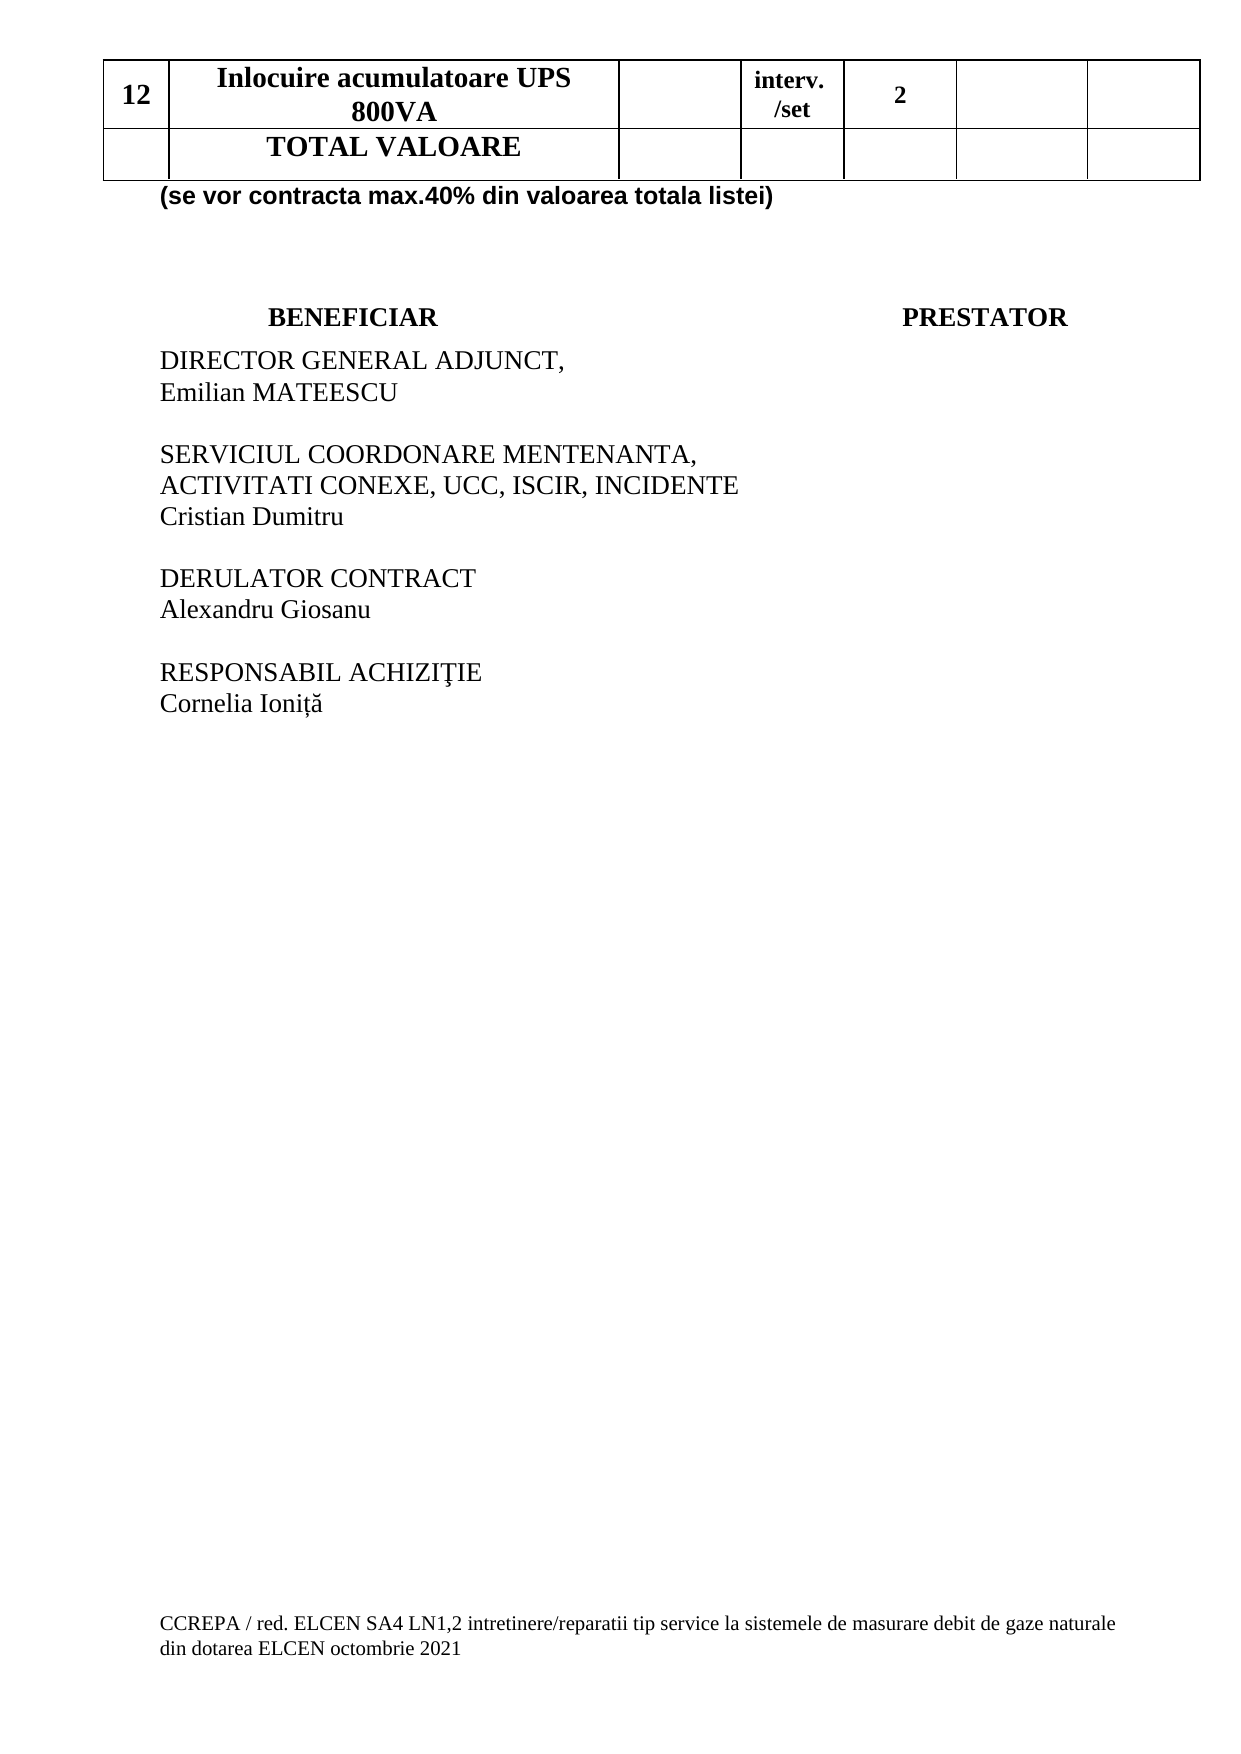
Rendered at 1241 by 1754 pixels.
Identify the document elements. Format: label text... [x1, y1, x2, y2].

table_cell [104, 129, 168, 179]
table_cell Inlocuire acumulatoare UPS 800VA [170, 61, 618, 128]
table_cell [1088, 61, 1199, 128]
table_cell [957, 129, 1087, 179]
table_cell 2 [845, 61, 956, 128]
table_cell [1088, 129, 1199, 179]
text (se vor contracta max.40% din valoarea totala listei) [159, 181, 1163, 210]
table_cell 12 [104, 61, 168, 128]
text Cristian Dumitru [159, 500, 1163, 531]
table_cell [620, 61, 740, 128]
text Emilian MATEESCU [159, 376, 1163, 407]
text ACTIVITATI CONEXE, UCC, ISCIR, INCIDENTE [159, 469, 1163, 500]
text Cornelia Ioniță [159, 687, 1163, 718]
table_cell [742, 129, 843, 179]
table_cell [620, 129, 740, 179]
text DIRECTOR GENERAL ADJUNCT, [159, 344, 1163, 376]
table_cell interv. /set [742, 61, 843, 128]
text Alexandru Giosanu [159, 594, 1163, 625]
table_cell total valoare [170, 129, 618, 179]
text BENEFICIAR PRESTATOR [159, 301, 1163, 332]
text RESPONSABIL ACHIZIŢIE [159, 656, 1163, 687]
text DERULATOR CONTRACT [159, 562, 1163, 594]
text SERVICIUL COORDONARE MENTENANTA, [159, 438, 1163, 469]
table_cell [957, 61, 1087, 128]
table_cell [845, 129, 956, 179]
